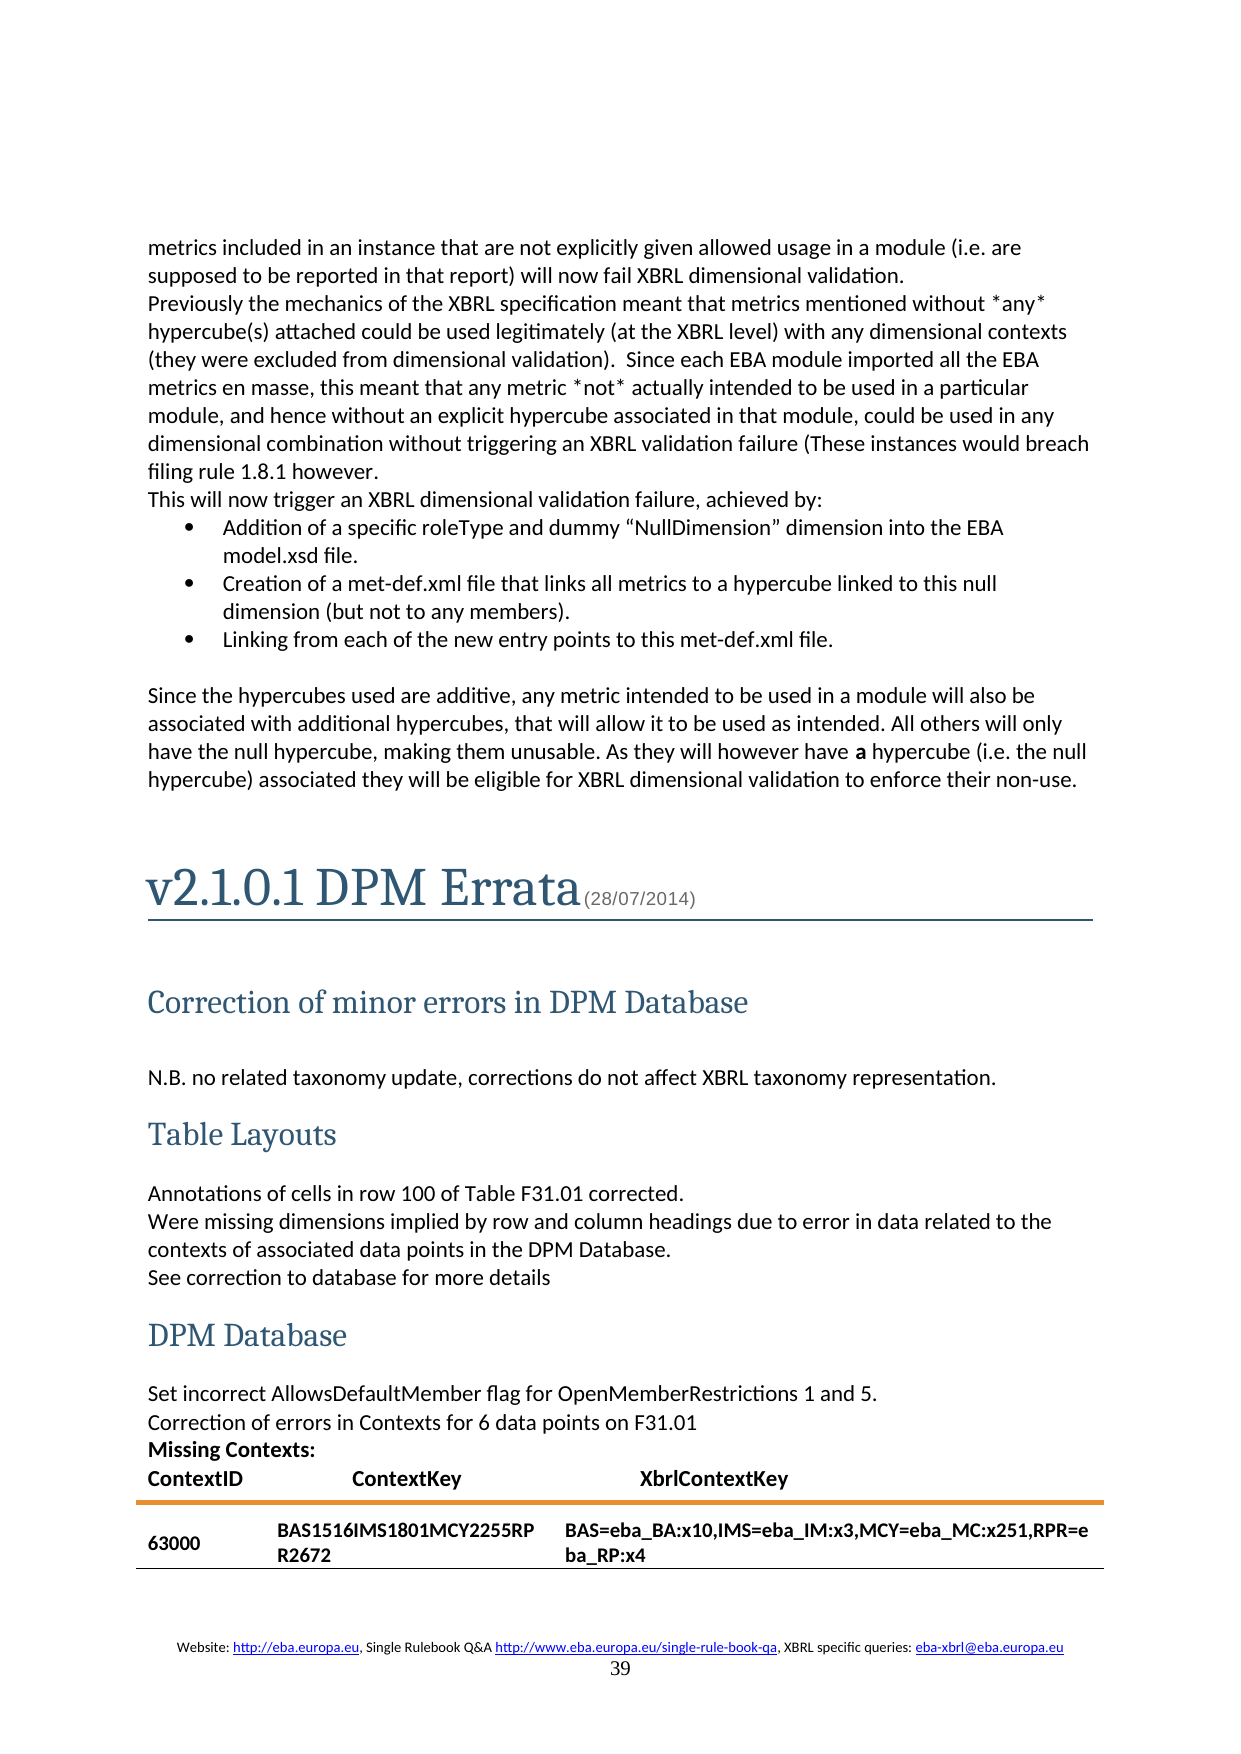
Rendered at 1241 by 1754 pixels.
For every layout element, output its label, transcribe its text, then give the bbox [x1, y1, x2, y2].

text Correction of errors in Contexts for 6 data points on F31.01 [148, 1408, 1093, 1436]
text N.B. no related taxonomy update, corrections do not affect XBRL taxonomy representation. [148, 1063, 1093, 1091]
title Table Layouts [148, 1116, 1093, 1154]
title DPM Database [148, 1316, 1093, 1354]
text Were missing dimensions implied by row and column headings due to error in data related to the contexts of associated data points in the DPM Database. [148, 1207, 1093, 1263]
list Creation of a met-def.xml file that links all metrics to a hypercube linked to this null dimension (but not to any members). [185, 569, 1093, 625]
subtitle v2.1.0.1 DPM Errata(28/07/2014) [148, 859, 1093, 919]
text Previously the mechanics of the XBRL specification meant that metrics mentioned without *any* hypercube(s) attached could be used legitimately (at the XBRL level) with any dimensional contexts (they were excluded from dimensional validation). Since each EBA module imported all the EBA metrics en masse, this meant that any metric *not* actually intended to be used in a particular module, and hence without an explicit hypercube associated in that module, could be used in any dimensional combination without triggering an XBRL validation failure (These instances would breach filing rule 1.8.1 however. [148, 289, 1093, 485]
text Set incorrect AllowsDefaultMember flag for OpenMemberRestrictions 1 and 5. [148, 1379, 1093, 1408]
text See correction to database for more details [148, 1263, 1093, 1291]
table_header ContextID [136, 1464, 266, 1500]
text Since the hypercubes used are additive, any metric intended to be used in a module will also be associated with additional hypercubes, that will allow it to be used as intended. All others will only have the null hypercube, making them unusable. As they will however have a hypercube (i.e. the null hypercube) associated they will be eligible for XBRL dimensional validation to enforce their non-use. [148, 681, 1093, 793]
list Addition of a specific roleType and dummy “NullDimension” dimension into the EBA model.xsd file. [185, 513, 1093, 569]
text Annotations of cells in row 100 of Table F31.01 corrected. [148, 1179, 1093, 1207]
table_cell BAS1516IMS1801MCY2255RPR2672 [266, 1505, 554, 1568]
table_header XbrlContextKey [554, 1464, 1104, 1500]
text This will now trigger an XBRL dimensional validation failure, achieved by: [148, 485, 1093, 513]
table_cell BAS=eba_BA:x10,IMS=eba_IM:x3,MCY=eba_MC:x251,RPR=eba_RP:x4 [554, 1505, 1104, 1568]
list Linking from each of the new entry points to this met-def.xml file. [185, 625, 1093, 653]
table_header ContextKey [266, 1464, 554, 1500]
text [148, 233, 1093, 289]
text Missing Contexts: [148, 1436, 1093, 1464]
table_cell 63000 [136, 1505, 266, 1568]
subtitle Correction of minor errors in DPM Database [148, 984, 1093, 1022]
